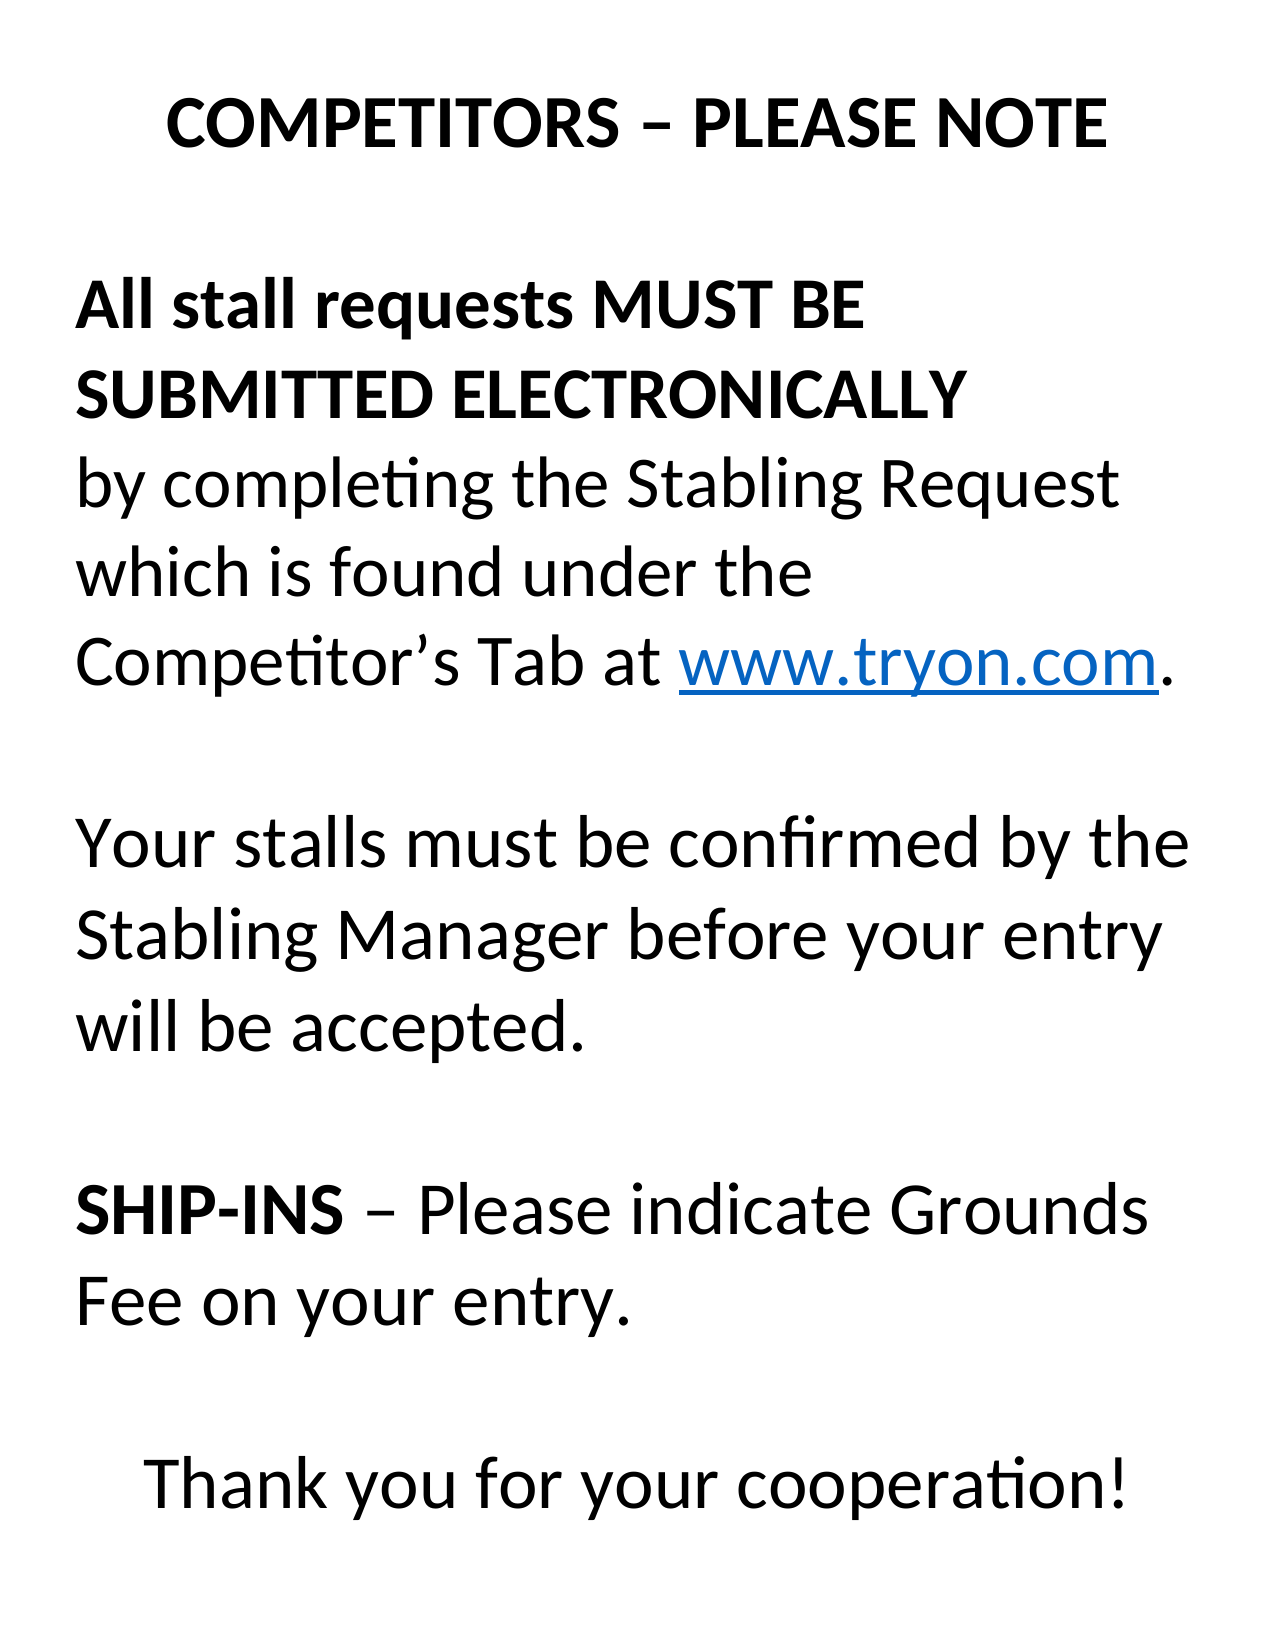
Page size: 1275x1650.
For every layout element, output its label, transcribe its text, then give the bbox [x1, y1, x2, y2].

text by completing the Stabling Request which is found under the Competitor’s Tab at www.tryon.com. [75, 436, 1200, 703]
text COMPETITORS – PLEASE NOTE [75, 75, 1200, 167]
text Thank you for your cooperation! [75, 1436, 1200, 1527]
text Your stalls must be confirmed by the Stabling Manager before your entry will be accepted. [75, 795, 1200, 1070]
text SHIP-INS – Please indicate Grounds Fee on your entry. [75, 1161, 1200, 1344]
text All stall requests MUST BE SUBMITTED ELECTRONICALLY [75, 258, 1200, 436]
